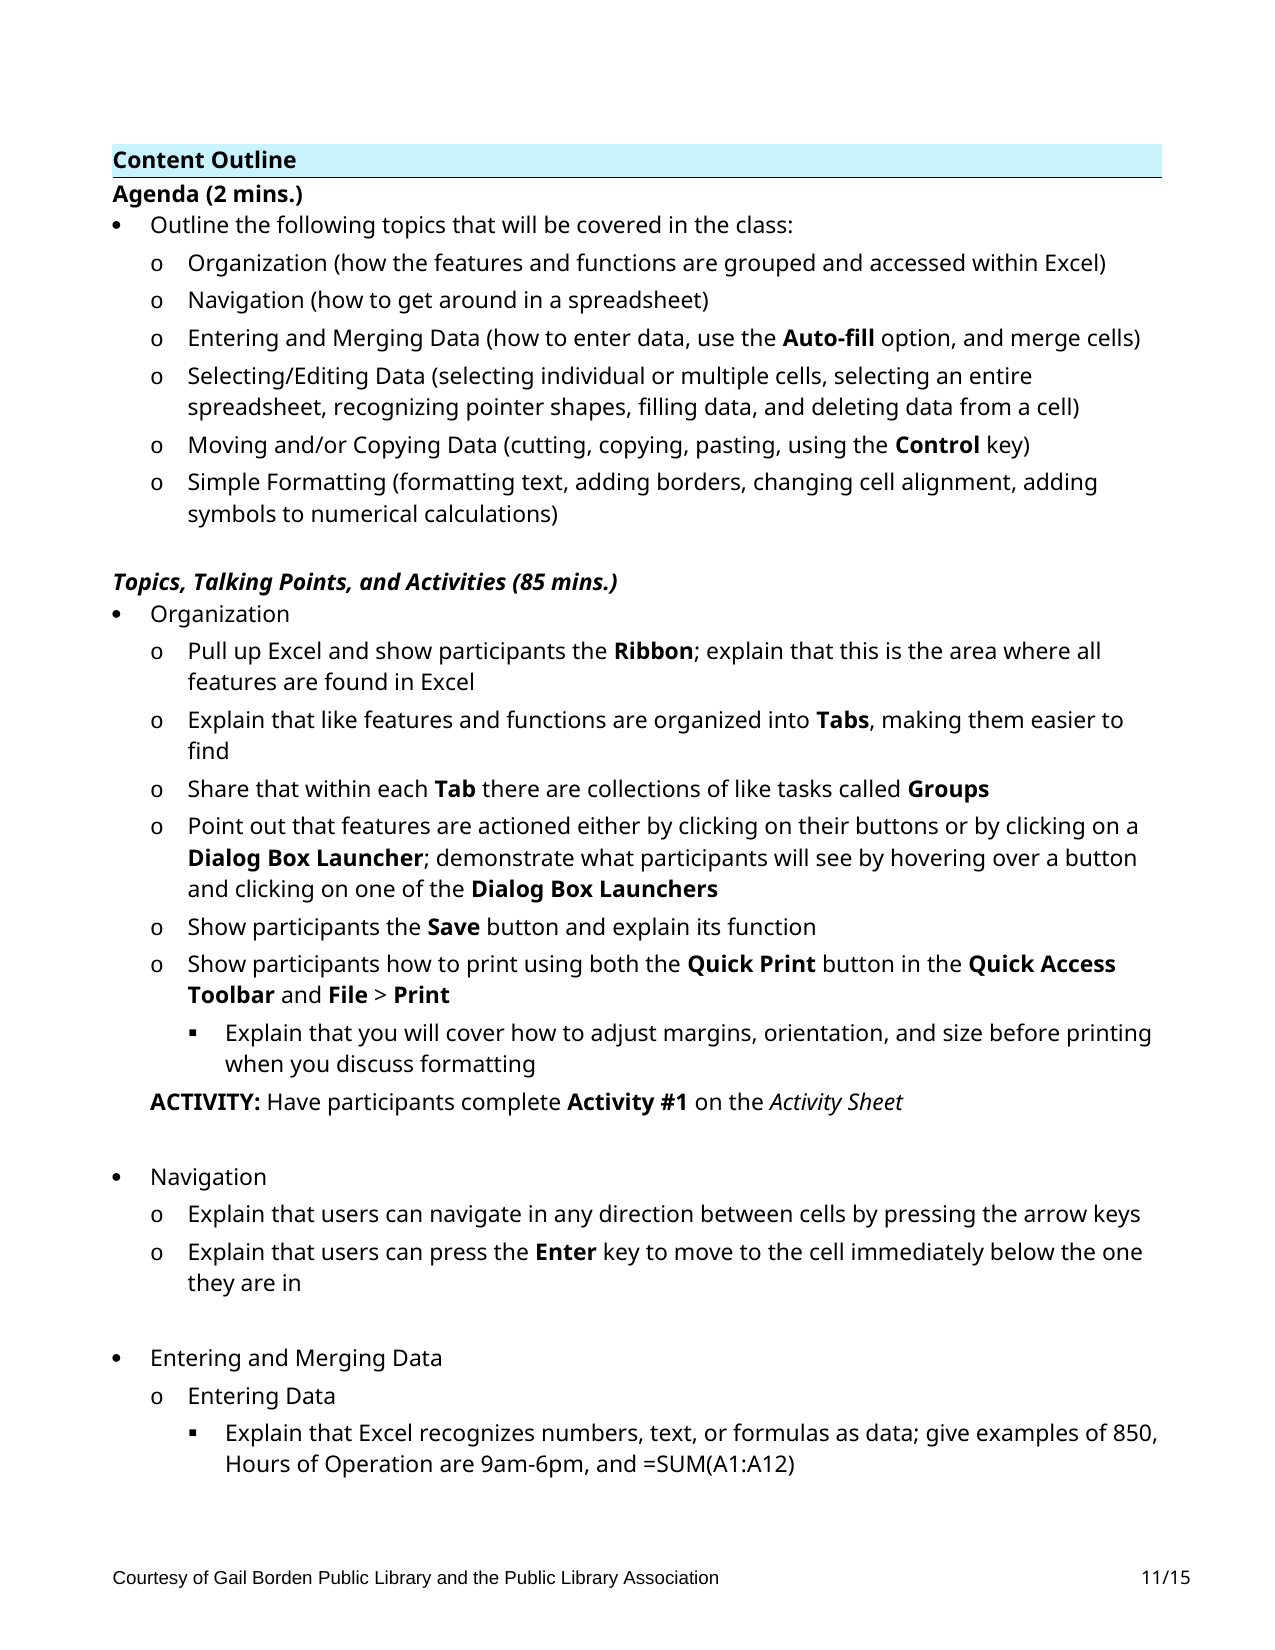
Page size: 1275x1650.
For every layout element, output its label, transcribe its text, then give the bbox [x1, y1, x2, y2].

list Point out that features are actioned either by clicking on their buttons or by clicking on a Dialog Box Launcher; demonstrate what participants will see by hovering over a button and clicking on one of the Dialog Box Launchers [150, 810, 1162, 904]
list Entering and Merging Data [112, 1342, 1162, 1373]
list Explain that users can press the Enter key to move to the cell immediately below the one they are in [150, 1236, 1162, 1298]
list Entering Data [150, 1379, 1162, 1411]
list Pull up Excel and show participants the Ribbon; explain that this is the area where all features are found in Excel [150, 635, 1162, 698]
list Navigation [112, 1161, 1162, 1192]
list Outline the following topics that will be covered in the class: [112, 209, 1162, 241]
list Explain that Excel recognizes numbers, text, or formulas as data; give examples of 850, Hours of Operation are 9am-6pm, and =SUM(A1:A12) [187, 1417, 1162, 1480]
list Explain that you will cover how to adjust margins, orientation, and size before printing when you discuss formatting [187, 1017, 1162, 1079]
list Show participants how to print using both the Quick Print button in the Quick Access Toolbar and File > Print [150, 948, 1162, 1011]
list Moving and/or Copying Data (cutting, copying, pasting, using the Control key) [150, 428, 1162, 460]
list Explain that like features and functions are organized into Tabs, making them easier to find [150, 704, 1162, 766]
list Organization (how the features and functions are grouped and accessed within Excel) [150, 247, 1162, 278]
text Content Outline [112, 144, 1162, 178]
list Selecting/Editing Data (selecting individual or multiple cells, selecting an entire spreadsheet, recognizing pointer shapes, filling data, and deleting data from a cell) [150, 360, 1162, 422]
list Organization [112, 597, 1162, 629]
list Show participants the Save button and explain its function [150, 910, 1162, 942]
text Topics, Talking Points, and Activities (85 mins.) [112, 566, 1162, 597]
list Share that within each Tab there are collections of like tasks called Groups [150, 773, 1162, 804]
list Simple Formatting (formatting text, adding borders, changing cell alignment, adding symbols to numerical calculations) [150, 466, 1162, 529]
text Agenda (2 mins.) [112, 178, 1162, 209]
text ACTIVITY: Have participants complete Activity #1 on the Activity Sheet [150, 1086, 1162, 1117]
list Explain that users can navigate in any direction between cells by pressing the arrow keys [150, 1198, 1162, 1229]
list Navigation (how to get around in a spreadsheet) [150, 284, 1162, 316]
list Entering and Merging Data (how to enter data, use the Auto-fill option, and merge cells) [150, 322, 1162, 353]
